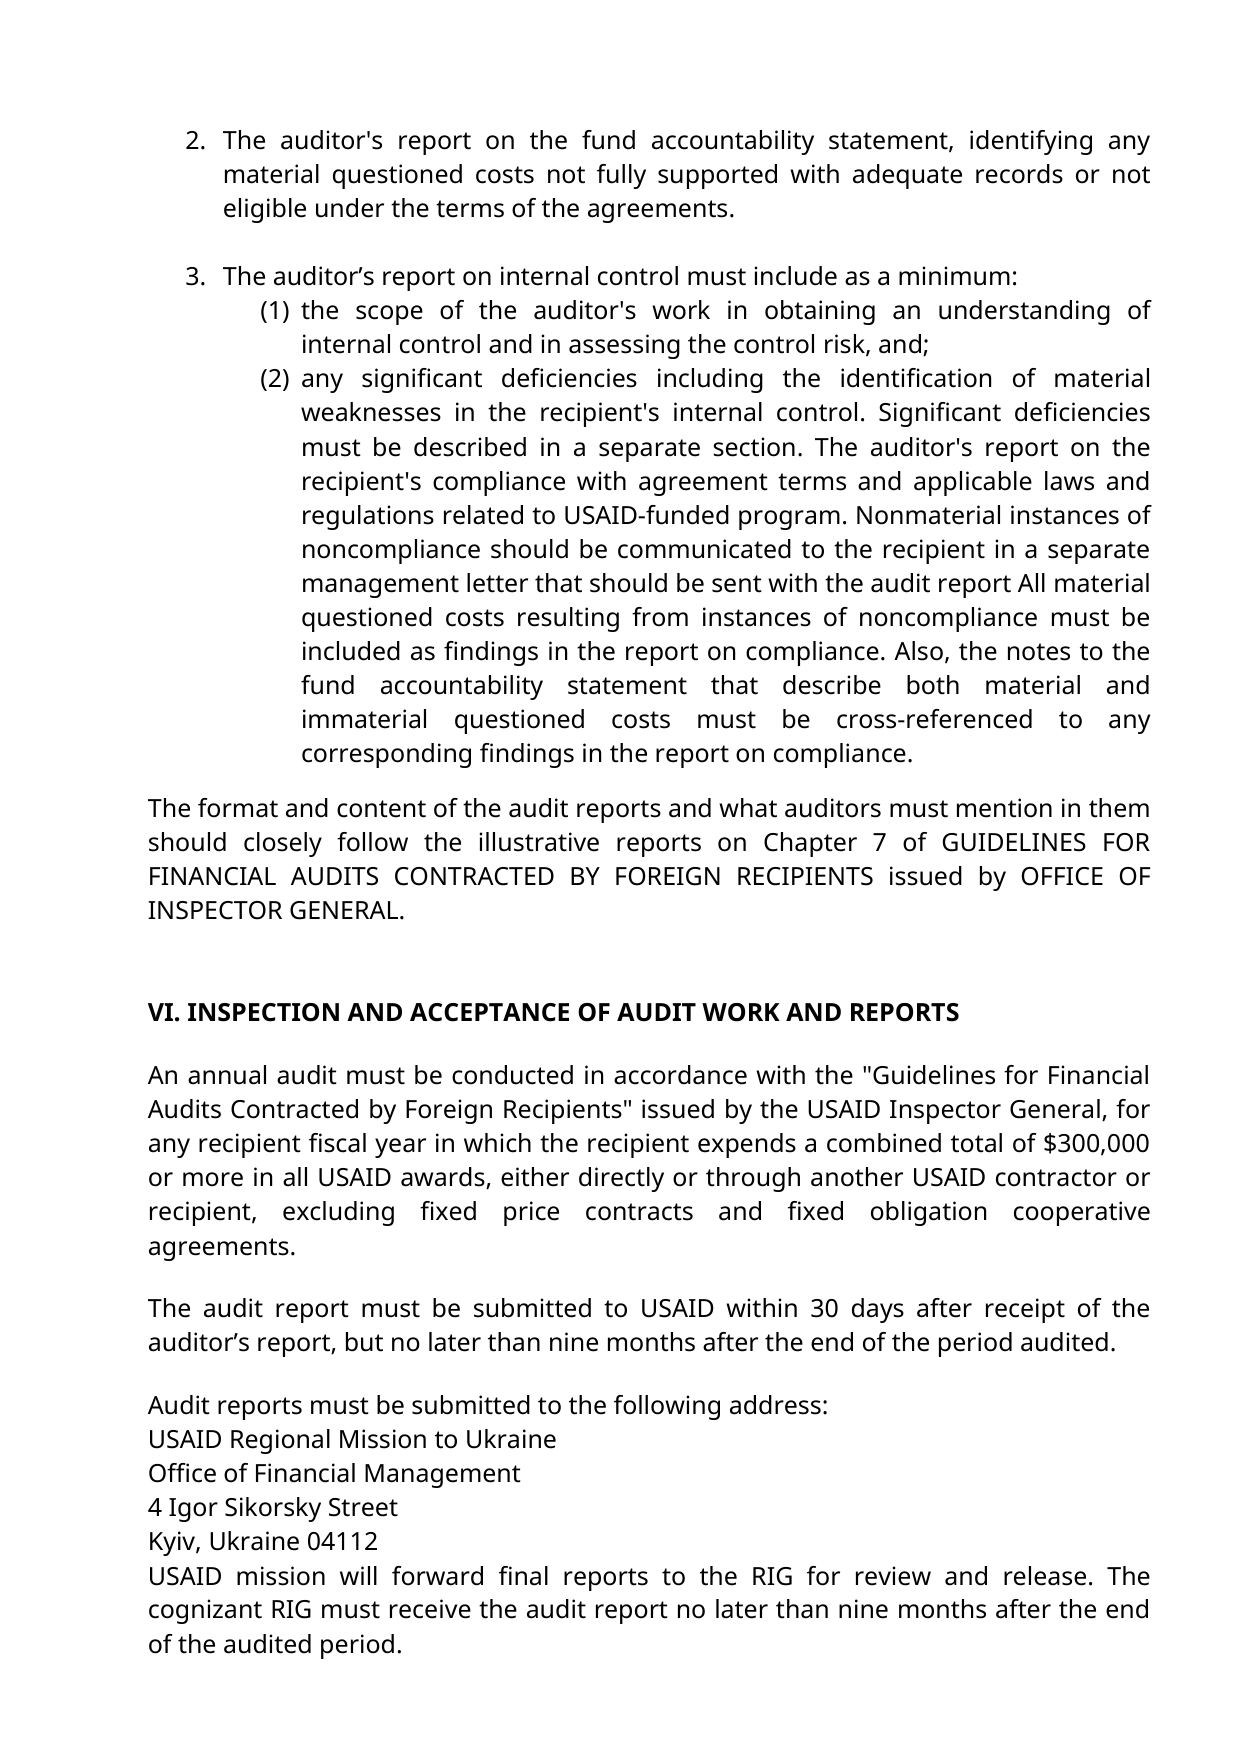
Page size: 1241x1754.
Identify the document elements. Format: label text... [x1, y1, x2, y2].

text Office of Financial Management [148, 1456, 1152, 1490]
list The auditor’s report on internal control must include as a minimum: [185, 259, 1152, 293]
list the scope of the auditor's work in obtaining an understanding of internal control and in assessing the control risk, and; [260, 293, 1152, 361]
text The format and content of the audit reports and what auditors must mention in them should closely follow the illustrative reports on Chapter 7 of GUIDELINES FOR FINANCIAL AUDITS CONTRACTED BY FOREIGN RECIPIENTS issued by OFFICE OF INSPECTOR GENERAL. [148, 791, 1152, 927]
text VI. INSPECTION AND ACCEPTANCE OF AUDIT WORK AND REPORTS [148, 995, 1152, 1029]
list any significant deficiencies including the identification of material weaknesses in the recipient's internal control. Significant deficiencies must be described in a separate section. The auditor's report on the recipient's compliance with agreement terms and applicable laws and regulations related to USAID-funded program. Nonmaterial instances of noncompliance should be communicated to the recipient in a separate management letter that should be sent with the audit report All material questioned costs resulting from instances of noncompliance must be included as findings in the report on compliance. Also, the notes to the fund accountability statement that describe both material and immaterial questioned costs must be cross-referenced to any corresponding findings in the report on compliance. [260, 361, 1152, 770]
text Kyiv, Ukraine 04112 [148, 1524, 1152, 1558]
text 4 Igor Sikorsky Street [148, 1490, 1152, 1524]
text USAID Regional Mission to Ukraine [148, 1422, 1152, 1456]
text The audit report must be submitted to USAID within 30 days after receipt of the auditor’s report, but no later than nine months after the end of the period audited. [148, 1291, 1152, 1359]
text Audit reports must be submitted to the following address: [148, 1388, 1152, 1422]
text An annual audit must be conducted in accordance with the "Guidelines for Financial Audits Contracted by Foreign Recipients" issued by the USAID Inspector General, for any recipient fiscal year in which the recipient expends a combined total of $300,000 or more in all USAID awards, either directly or through another USAID contractor or recipient, excluding fixed price contracts and fixed obligation cooperative agreements. [148, 1058, 1152, 1262]
list The auditor's report on the fund accountability statement, identifying any material questioned costs not fully supported with adequate records or not eligible under the terms of the agreements. [185, 123, 1152, 225]
text USAID mission will forward final reports to the RIG for review and release. The cognizant RIG must receive the audit report no later than nine months after the end of the audited period. [148, 1558, 1152, 1660]
